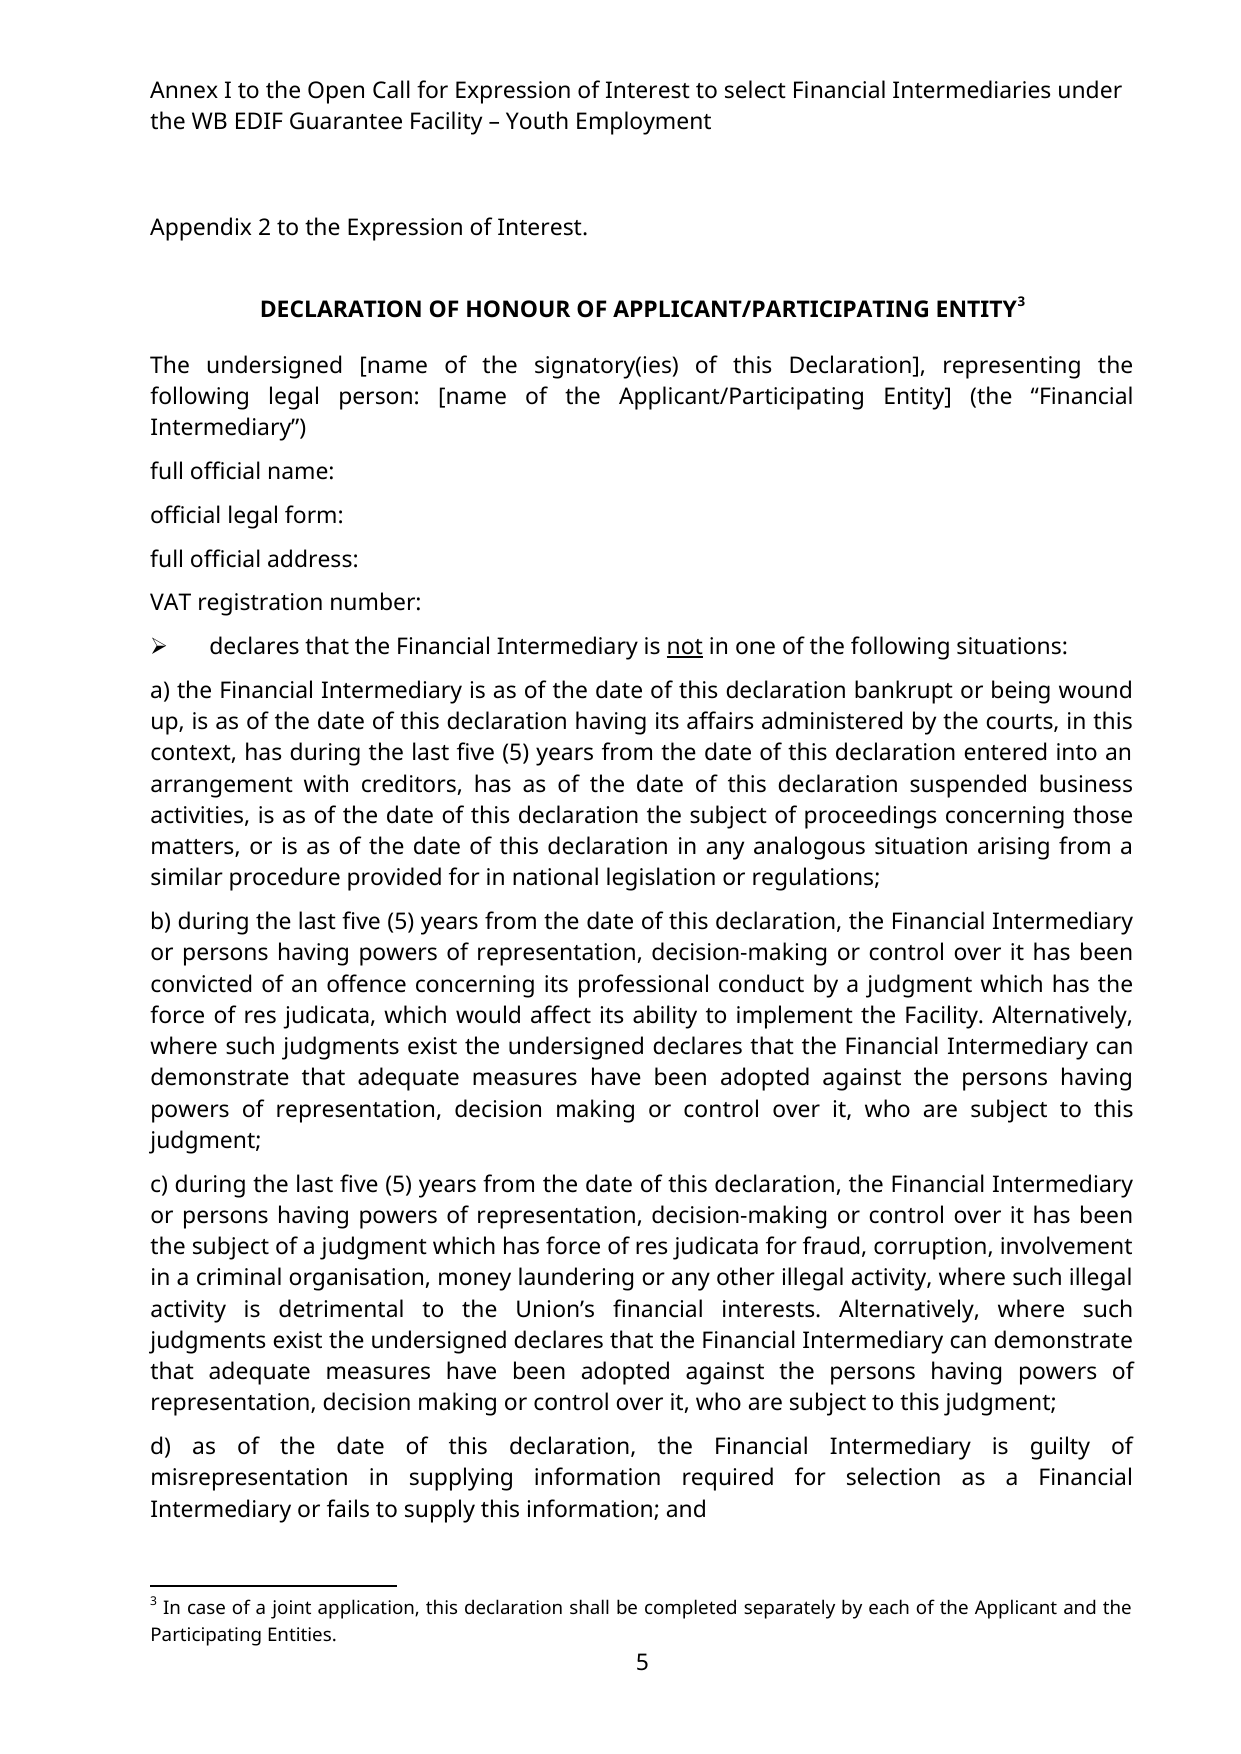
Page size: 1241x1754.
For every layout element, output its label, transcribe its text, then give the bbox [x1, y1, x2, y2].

text full official address: [150, 543, 1134, 574]
text b) during the last five (5) years from the date of this declaration, the Financial Intermediary or persons having powers of representation, decision-making or control over it has been convicted of an offence concerning its professional conduct by a judgment which has the force of res judicata, which would affect its ability to implement the Facility. Alternatively, where such judgments exist the undersigned declares that the Financial Intermediary can demonstrate that adequate measures have been adopted against the persons having powers of representation, decision making or control over it, who are subject to this judgment; [150, 905, 1134, 1155]
text Appendix 2 to the Expression of Interest. [150, 211, 1134, 243]
text a) the Financial Intermediary is as of the date of this declaration bankrupt or being wound up, is as of the date of this declaration having its affairs administered by the courts, in this context, has during the last five (5) years from the date of this declaration entered into an arrangement with creditors, has as of the date of this declaration suspended business activities, is as of the date of this declaration the subject of proceedings concerning those matters, or is as of the date of this declaration in any analogous situation arising from a similar procedure provided for in national legislation or regulations; [150, 674, 1134, 893]
list declares that the Financial Intermediary is not in one of the following situations: [150, 630, 1134, 661]
text full official name: [150, 455, 1134, 486]
text c) during the last five (5) years from the date of this declaration, the Financial Intermediary or persons having powers of representation, decision-making or control over it has been the subject of a judgment which has force of res judicata for fraud, corruption, involvement in a criminal organisation, money laundering or any other illegal activity, where such illegal activity is detrimental to the Union’s financial interests. Alternatively, where such judgments exist the undersigned declares that the Financial Intermediary can demonstrate that adequate measures have been adopted against the persons having powers of representation, decision making or control over it, who are subject to this judgment; [150, 1168, 1134, 1418]
text d) as of the date of this declaration, the Financial Intermediary is guilty of misrepresentation in supplying information required for selection as a Financial Intermediary or fails to supply this information; and [150, 1430, 1134, 1524]
text The undersigned [name of the signatory(ies) of this Declaration], representing the following legal person: [name of the Applicant/Participating Entity] (the “Financial Intermediary”) [150, 349, 1134, 443]
text VAT registration number: [150, 586, 1134, 618]
text DECLARATION OF HONOUR OF APPLICANT/PARTICIPATING ENTITY [150, 293, 1134, 324]
text official legal form: [150, 499, 1134, 530]
